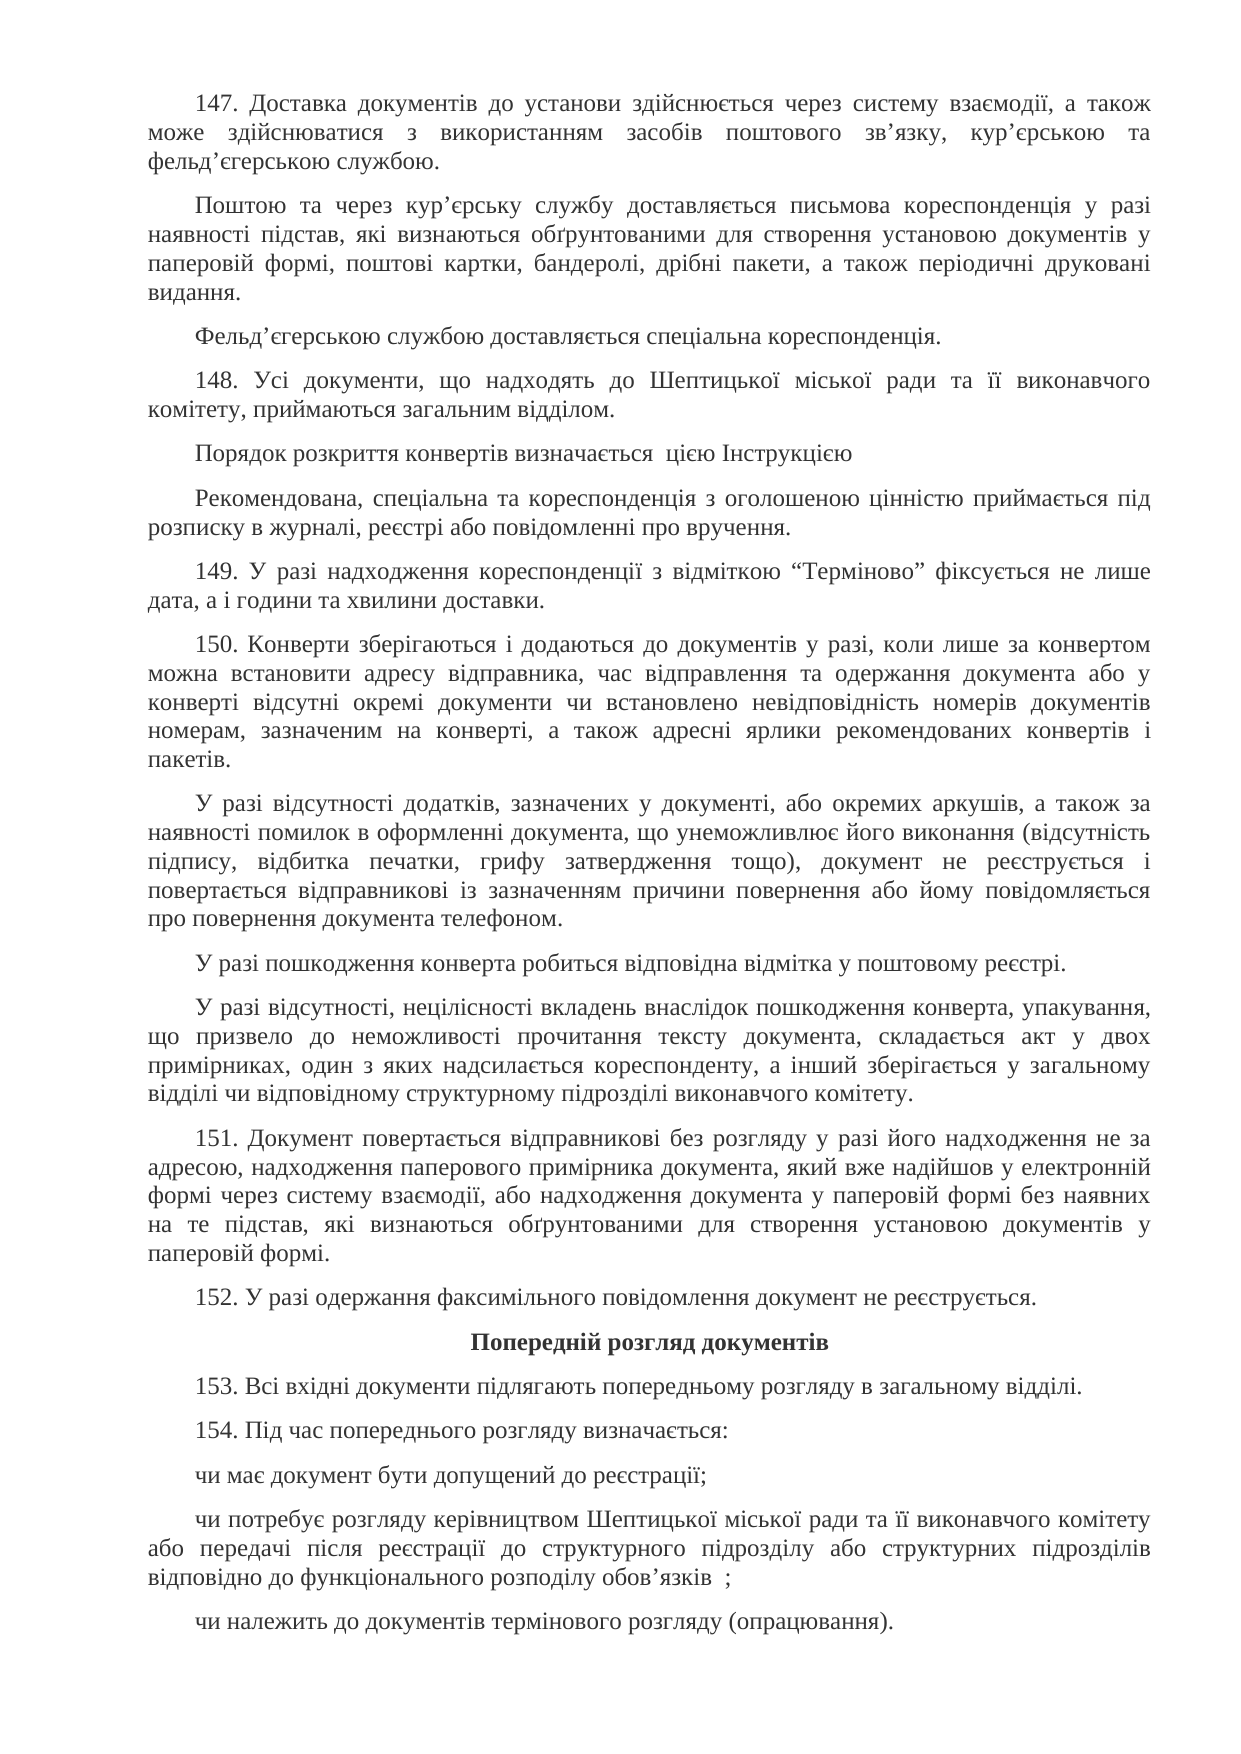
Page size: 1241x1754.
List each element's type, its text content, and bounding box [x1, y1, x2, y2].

text 152. У разі одержання факсимільного повідомлення документ не реєструється. [148, 1282, 1152, 1311]
text 153. Всі вхідні документи підлягають попередньому розгляду в загальному відділі. [148, 1371, 1152, 1400]
text 150. Конверти зберігаються і додаються до документів у разі, коли лише за конвертом можна встановити адресу відправника, час відправлення та одержання документа або у конверті відсутні окремі документи чи встановлено невідповідність номерів документів номерам, зазначеним на конверті, а також адресні ярлики рекомендованих конвертів і пакетів. [148, 629, 1152, 773]
text 148. Усі документи, що надходять до Шептицької міської ради та її виконавчого комітету, приймаються загальним відділом. [148, 365, 1152, 423]
text 151. Документ повертається відправникові без розгляду у разі його надходження не за адресою, надходження паперового примірника документа, який вже надійшов у електронній формі через систему взаємодії, або надходження документа у паперовій формі без наявних на те підстав, які визнаються обґрунтованими для створення установою документів у паперовій формі. [148, 1123, 1152, 1267]
text Попередній розгляд документів [148, 1327, 1152, 1355]
text 147. Доставка документів до установи здійснюється через систему взаємодії, а також може здійснюватися з використанням засобів поштового зв’язку, кур’єрською та фельд’єгерською службою. [148, 88, 1152, 175]
text чи потребує розгляду керівництвом Шептицької міської ради та її виконавчого комітету або передачі після реєстрації до структурного підрозділу або структурних підрозділів відповідно до функціонального розподілу обов’язків ; [148, 1504, 1152, 1590]
text 149. У разі надходження кореспонденції з відміткою “Терміново” фіксується не лише дата, а і години та хвилини доставки. [148, 556, 1152, 613]
text Фельд’єгерською службою доставляється спеціальна кореспонденція. [148, 321, 1152, 350]
text 154. Під час попереднього розгляду визначається: [148, 1415, 1152, 1444]
text Рекомендована, спеціальна та кореспонденція з оголошеною цінністю приймається під розписку в журналі, реєстрі або повідомленні про вручення. [148, 483, 1152, 540]
text У разі пошкодження конверта робиться відповідна відмітка у поштовому реєстрі. [148, 948, 1152, 977]
text У разі відсутності додатків, зазначених у документі, або окремих аркушів, а також за наявності помилок в оформленні документа, що унеможливлює його виконання (відсутність підпису, відбитка печатки, грифу затвердження тощо), документ не реєструється і повертається відправникові із зазначенням причини повернення або йому повідомляється про повернення документа телефоном. [148, 788, 1152, 932]
text Порядок розкриття конвертів визначається цією Інструкцією [148, 438, 1152, 467]
text Поштою та через кур’єрську службу доставляється письмова кореспонденція у разі наявності підстав, які визнаються обґрунтованими для створення установою документів у паперовій формі, поштові картки, бандеролі, дрібні пакети, а також періодичні друковані видання. [148, 190, 1152, 305]
text чи має документ бути допущений до реєстрації; [148, 1460, 1152, 1488]
text чи належить до документів термінового розгляду (опрацювання). [148, 1606, 1152, 1635]
text У разі відсутності, нецілісності вкладень внаслідок пошкодження конверта, упакування, що призвело до неможливості прочитання тексту документа, складається акт у двох примірниках, один з яких надсилається кореспонденту, а інший зберігається у загальному відділі чи відповідному структурному підрозділі виконавчого комітету. [148, 992, 1152, 1107]
